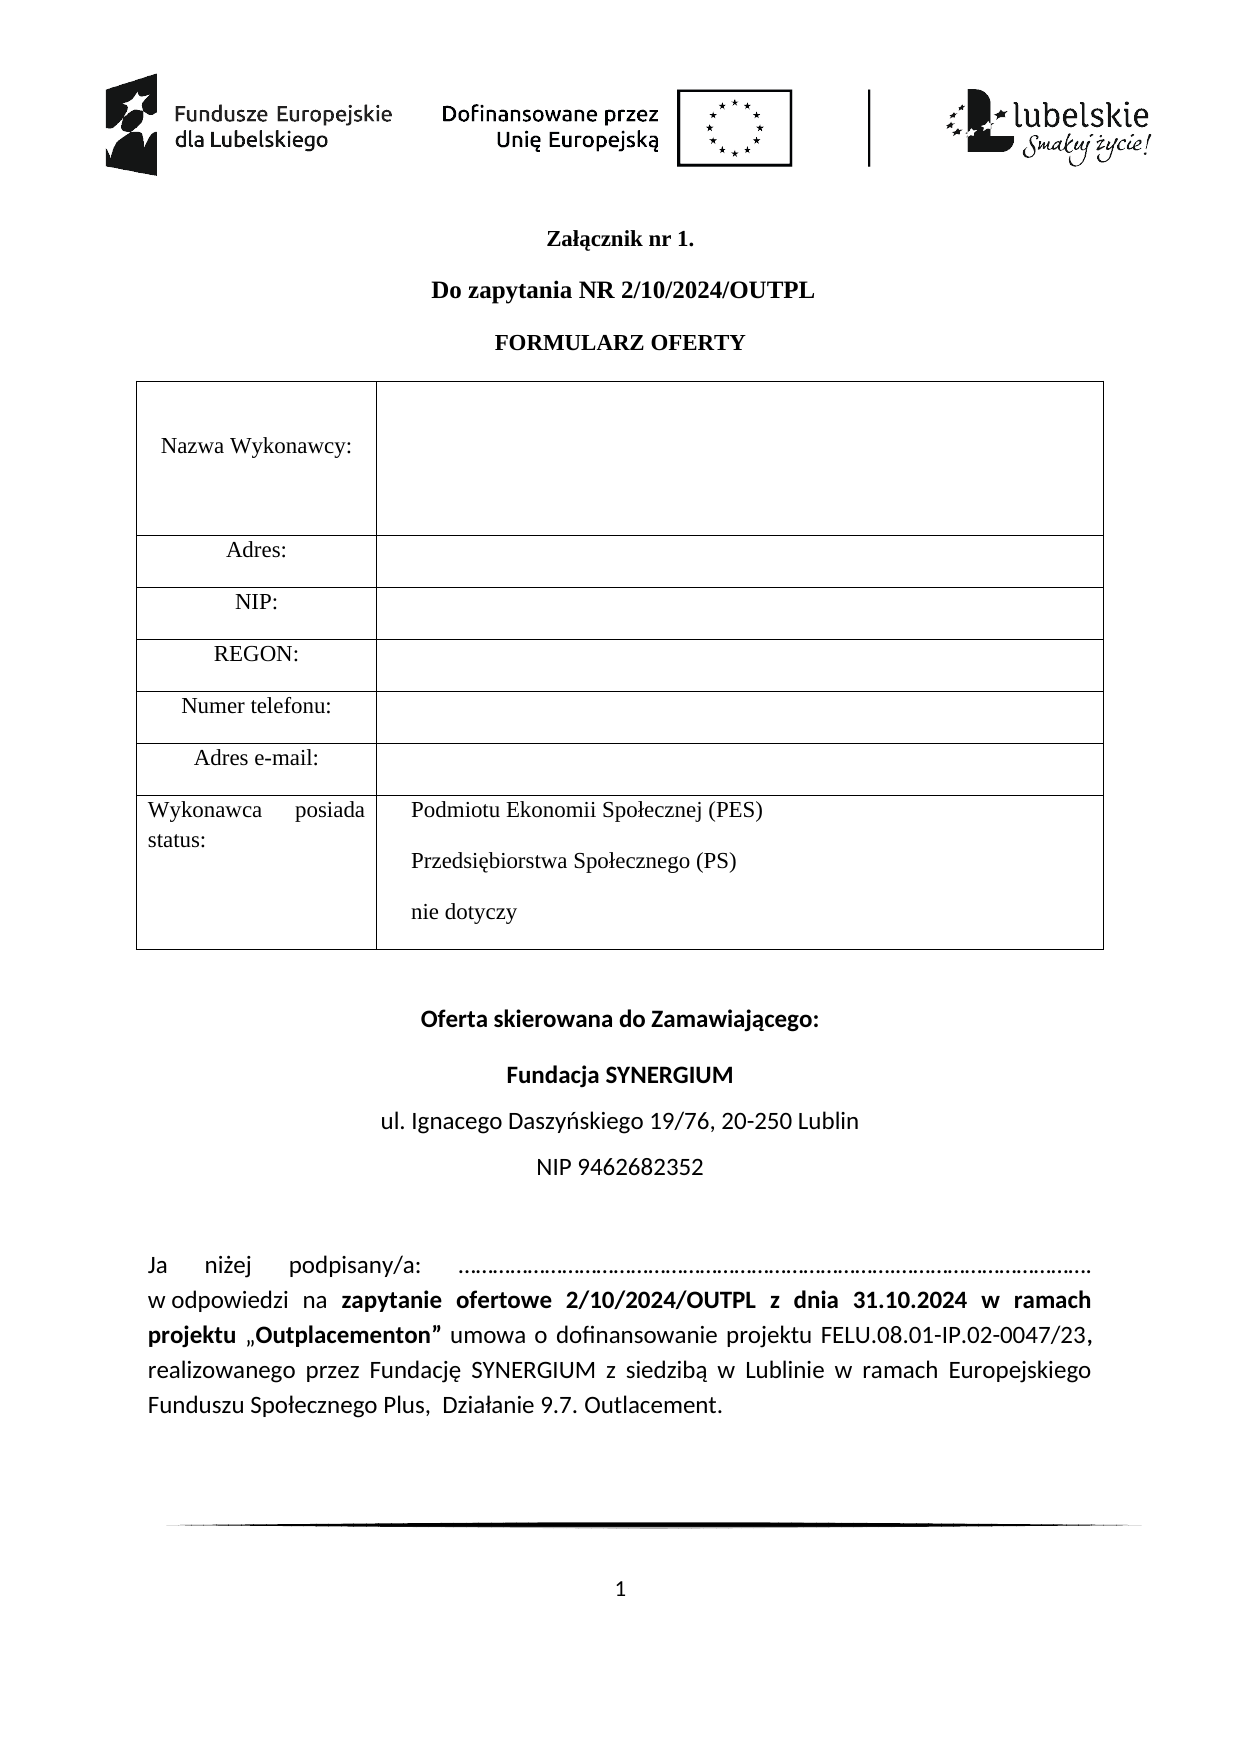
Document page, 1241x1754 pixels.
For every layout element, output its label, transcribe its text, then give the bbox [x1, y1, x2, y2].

table_cell [377, 536, 1103, 587]
text Oferta skierowana do Zamawiającego: [148, 1003, 1093, 1034]
table_cell [377, 640, 1103, 691]
table_cell Numer telefonu: [137, 692, 376, 743]
table_cell [377, 588, 1103, 639]
table_header [377, 382, 1103, 535]
table_cell NIP: [137, 588, 376, 639]
table_cell Adres: [137, 536, 376, 587]
picture [78, 47, 1176, 202]
table_cell [377, 744, 1103, 795]
table_cell [377, 692, 1103, 743]
text Ja niżej podpisany/a: ………………………………………………………………….……………………………. w odpowiedzi na zapytanie ofertowe 2/10/2024/OUTPL z dnia 31.10.2024 w ramach projektu „Outplacementon” umowa o dofinansowanie projektu FELU.08.01-IP.02-0047/23, realizowanego przez Fundację SYNERGIUM z siedzibą w Lublinie w ramach Europejskiego Funduszu Społecznego Plus, Działanie 9.7. Outlacement. [148, 1249, 1093, 1420]
text Załącznik nr 1. [148, 224, 1093, 251]
table_header Nazwa Wykonawcy: [137, 382, 376, 535]
table_cell  Podmiotu Ekonomii Społecznej (PES)  Przedsiębiorstwa Społecznego (PS)  nie dotyczy [377, 796, 1103, 949]
text FORMULARZ OFERTY [148, 329, 1093, 356]
text Do zapytania NR 2/10/2024/OUTPL [148, 276, 1093, 304]
table_cell REGON: [137, 640, 376, 691]
text ul. Ignacego Daszyńskiego 19/76, 20-250 Lublin [148, 1105, 1093, 1135]
table_cell Adres e-mail: [137, 744, 376, 795]
text NIP 9462682352 [148, 1151, 1093, 1181]
table_cell Wykonawca posiada status: [137, 796, 376, 949]
picture [166, 1521, 1142, 1529]
text Fundacja SYNERGIUM [148, 1059, 1093, 1090]
